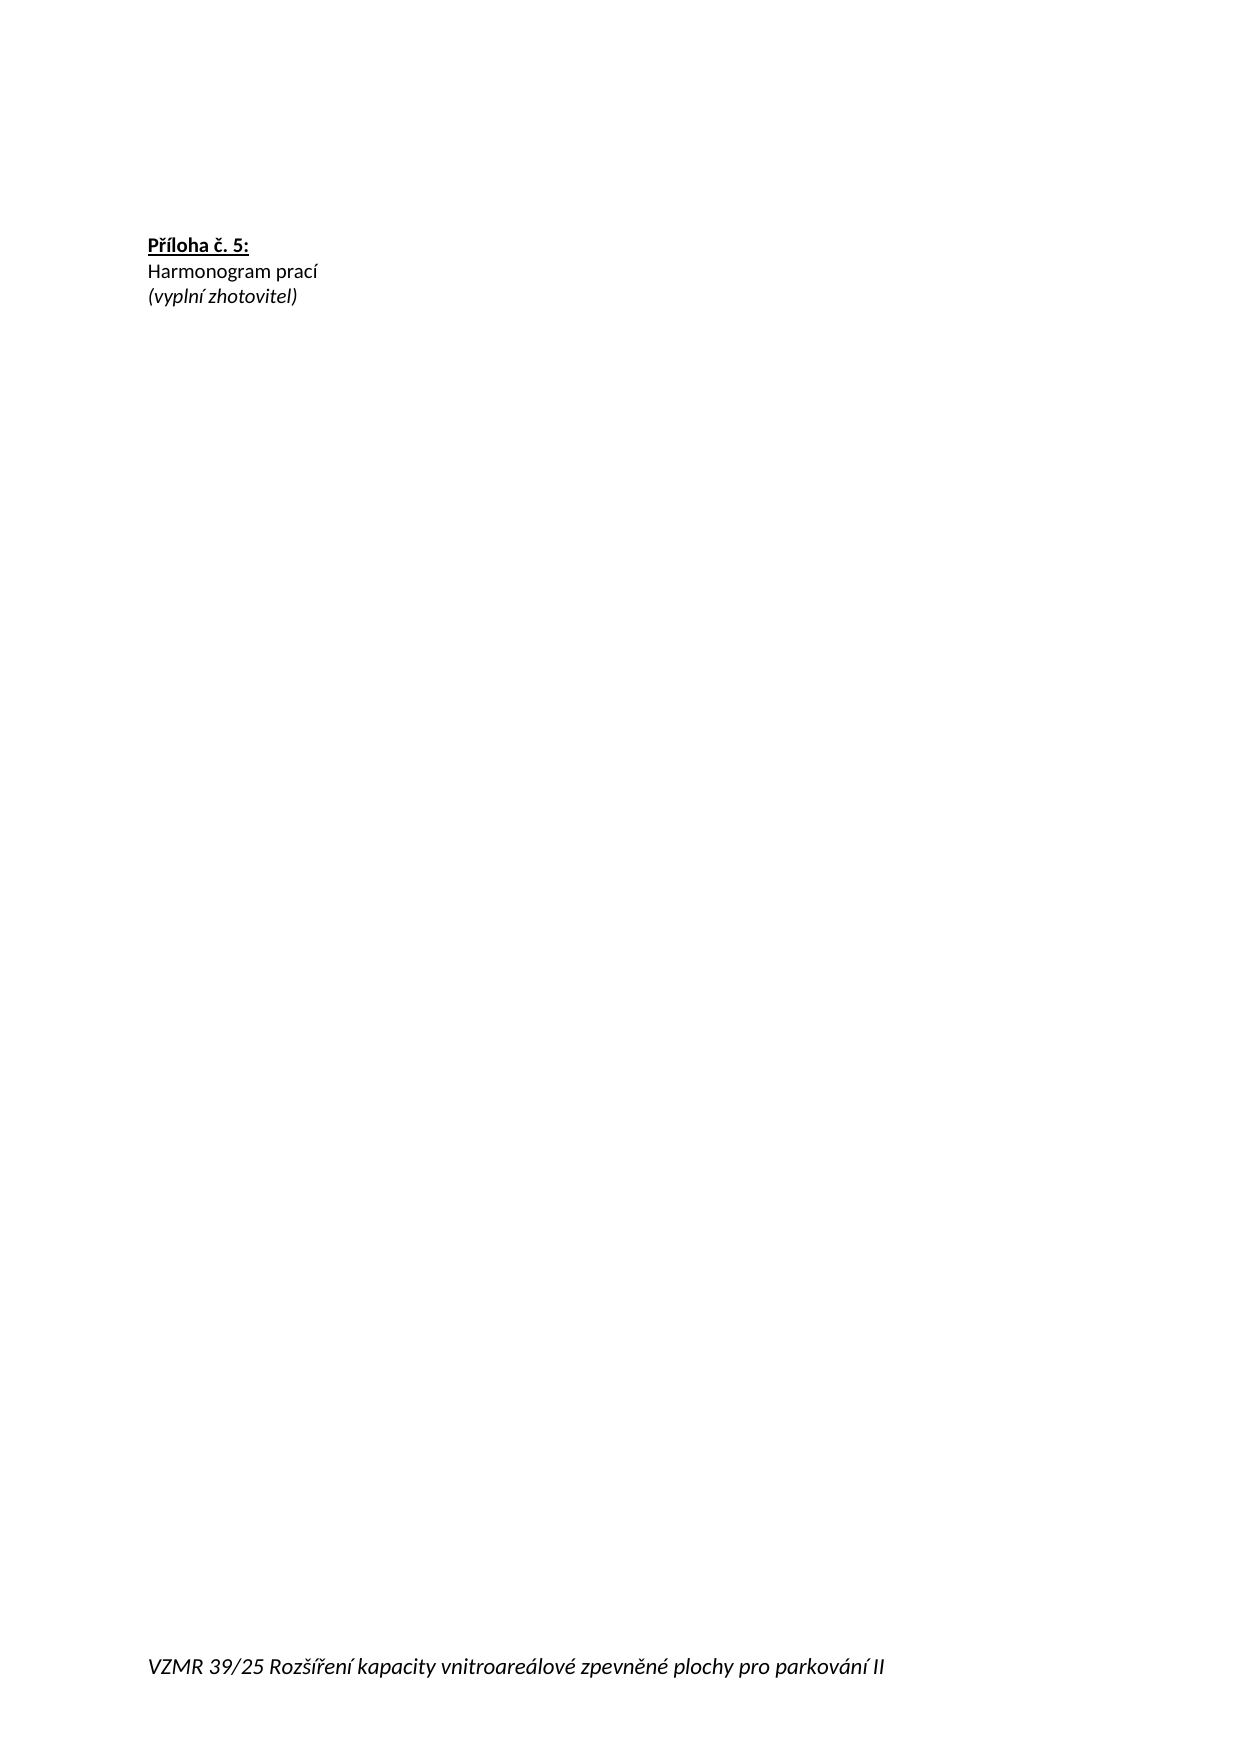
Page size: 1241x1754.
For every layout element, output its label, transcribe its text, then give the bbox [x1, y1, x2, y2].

text (vyplní zhotovitel) [148, 283, 1092, 309]
text Příloha č. 5: [148, 233, 1092, 258]
text Harmonogram prací [148, 258, 1092, 283]
